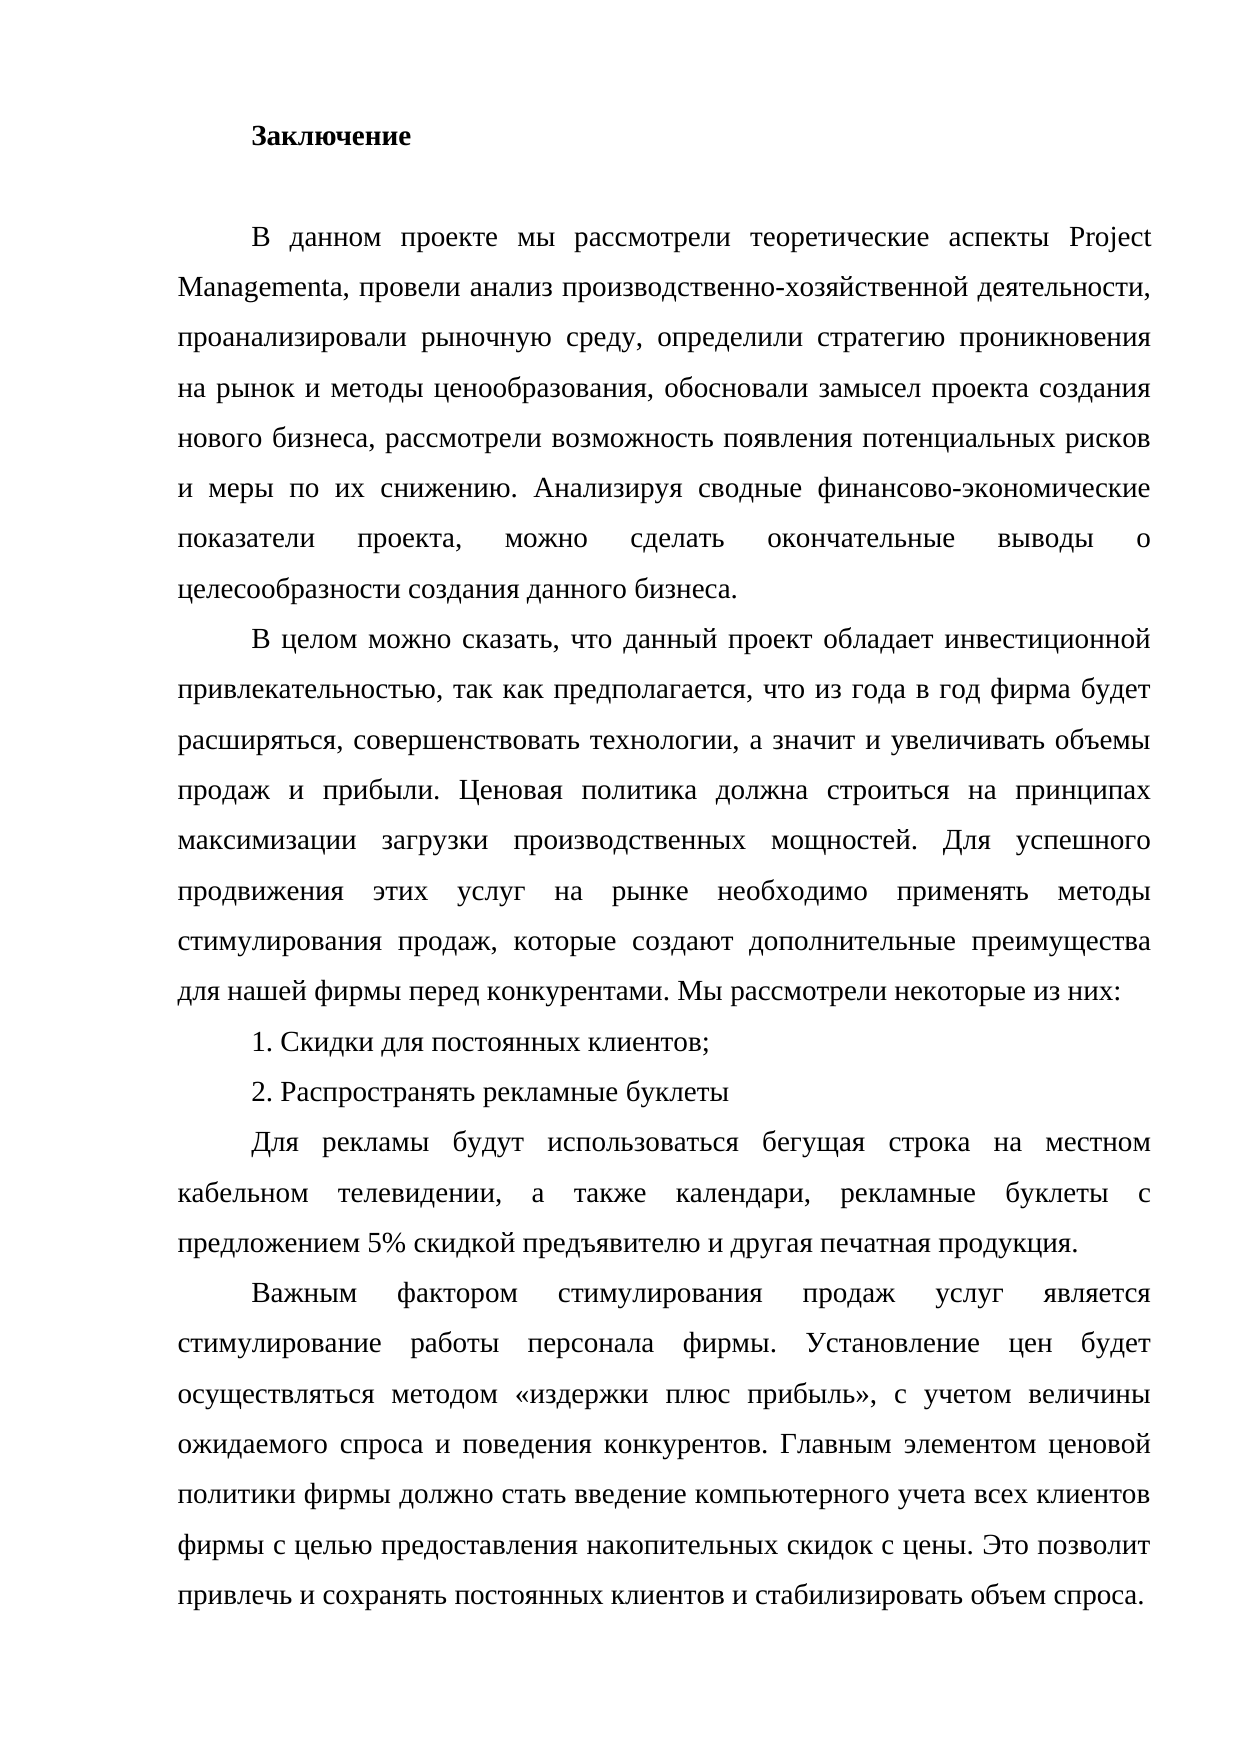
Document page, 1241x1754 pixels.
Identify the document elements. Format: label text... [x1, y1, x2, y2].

text 2. Распространять рекламные буклеты [177, 1074, 1152, 1108]
text Важным фактором стимулирования продаж услуг является стимулирование работы персонала фирмы. Установление цен будет осуществляться методом «издержки плюс прибыль», с учетом величины ожидаемого спроса и поведения конкурентов. Главным элементом ценовой политики фирмы должно стать введение компьютерного учета всех клиентов фирмы с целью предоставления накопительных скидок с цены. Это позволит привлечь и сохранять постоянных клиентов и стабилизировать объем спроса. [177, 1275, 1152, 1611]
text 1. Скидки для постоянных клиентов; [177, 1024, 1152, 1057]
text В данном проекте мы рассмотрели теоретические аспекты Project Managementа, провели анализ производственно-хозяйственной деятельности, проанализировали рыночную среду, определили стратегию проникновения на рынок и методы ценообразования, обосновали замысел проекта создания нового бизнеса, рассмотрели возможность появления потенциальных рисков и меры по их снижению. Анализируя сводные финансово-экономические показатели проекта, можно сделать окончательные выводы о целесообразности создания данного бизнеса. [177, 219, 1152, 604]
subtitle Заключение [177, 118, 1152, 152]
text Для рекламы будут использоваться бегущая строка на местном кабельном телевидении, а также календари, рекламные буклеты с предложением 5% скидкой предъявителю и другая печатная продукция. [177, 1124, 1152, 1258]
text В целом можно сказать, что данный проект обладает инвестиционной привлекательностью, так как предполагается, что из года в год фирма будет расширяться, совершенствовать технологии, а значит и увеличивать объемы продаж и прибыли. Ценовая политика должна строиться на принципах максимизации загрузки производственных мощностей. Для успешного продвижения этих услуг на рынке необходимо применять методы стимулирования продаж, которые создают дополнительные преимущества для нашей фирмы перед конкурентами. Мы рассмотрели некоторые из них: [177, 621, 1152, 1007]
